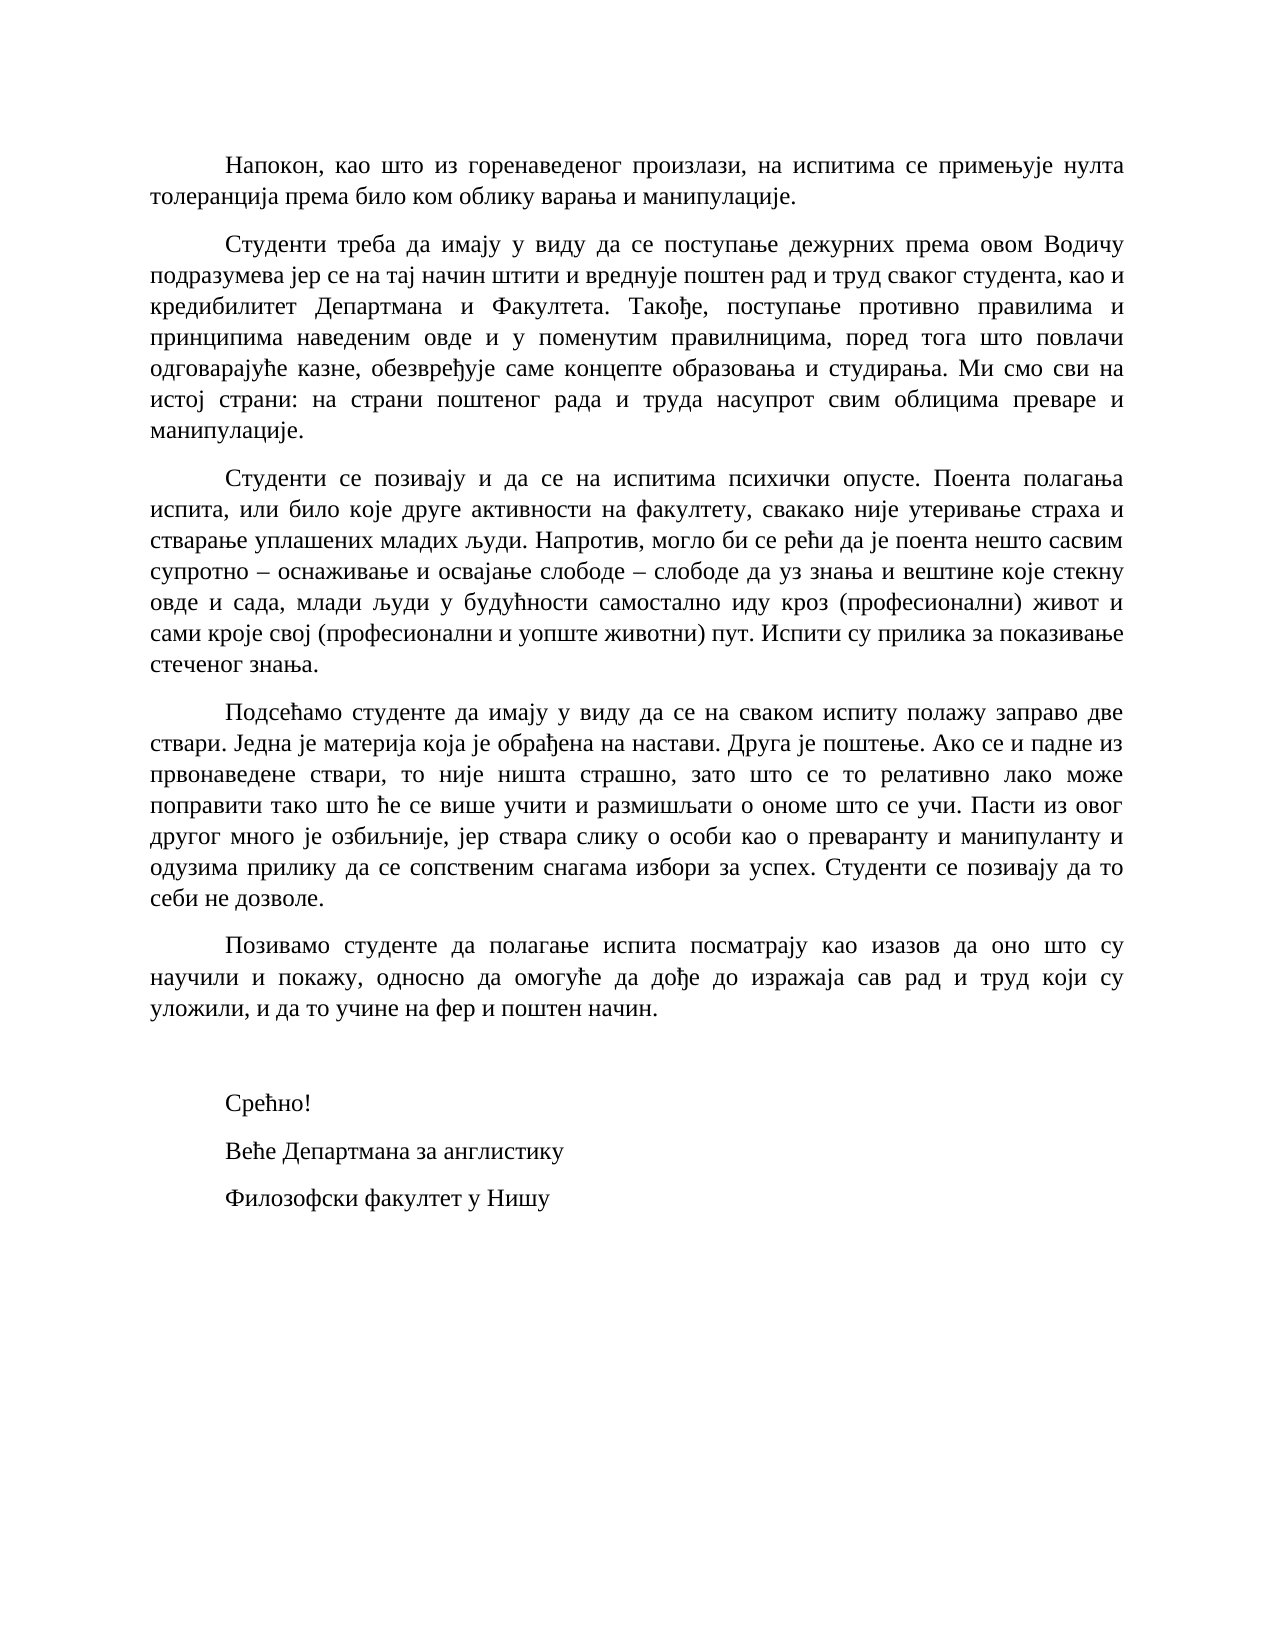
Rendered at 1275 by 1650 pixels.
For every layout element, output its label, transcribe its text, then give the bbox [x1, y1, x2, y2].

text Студенти се позивају и да се на испитима психички опусте. Поента полагања испита, или било које друге активности на факултету, свакако није утеривање страха и стварање уплашених младих људи. Напротив, могло би се рећи да је поента нешто сасвим супротно – оснаживање и освајање слободе – слободе да уз знања и вештине које стекну овде и сада, млади људи у будућности самостално иду кроз (професионални) живот и сами кроје свој (професионални и уопште животни) пут. Испити су прилика за показивање стеченог знања. [150, 463, 1125, 678]
text Филозофски факултет у Нишу [150, 1183, 1125, 1212]
text Студенти треба да имају у виду да се поступање дежурних према овом Водичу подразумева јер се на тај начин штити и вреднује поштен рад и труд сваког студента, као и кредибилитет Департмана и Факултета. Такође, поступање противно правилима и принципима наведеним овде и у поменутим правилницима, поред тога што повлачи одговарајуће казне, обезвређује саме концепте образовања и студирања. Ми смо сви на истој страни: на страни поштеног рада и труда насупрот свим облицима преваре и манипулације. [150, 413, 1125, 444]
text Подсећамо студенте да имају у виду да се на сваком испиту полажу заправо две ствари. Једна је материја која је обрађена на настави. Друга је поштење. Ако се и падне из првонаведене ствари, то није ништа страшно, зато што се то релативно лако може поправити тако што ће се више учити и размишљати о ономе што се учи. Пасти из овог другог много је озбиљније, јер ствара слику о особи као о преваранту и манипуланту и одузима прилику да се сопственим снагама избори за успех. Студенти се позивају да то себи не дозволе. [150, 697, 1125, 912]
text Студенти треба да имају у виду да се поступање дежурних према овом Водичу подразумева јер се на тај начин штити и вреднује поштен рад и труд сваког студента, као и кредибилитет Департмана и Факултета. Такође, поступање противно правилима и принципима наведеним овде и у поменутим правилницима, поред тога што повлачи одговарајуће казне, обезвређује саме концепте образовања и студирања. Ми смо сви на истој страни: на страни поштеног рада и труда насупрот свим облицима преваре и манипулације. [150, 229, 1125, 260]
text Срећно! [150, 1088, 1125, 1117]
text Напокон, као што из горенаведеног произлази, на испитима се примењује нулта толеранција према било ком облику варања и манипулације. [150, 150, 1125, 210]
text Веће Департмана за англистику [150, 1136, 1125, 1164]
text Позивамо студенте да полагање испита посматрају као изазов да оно што су научили и покажу, односно да омогуће да дође до изражаја сав рад и труд који су уложили, и да то учине на фер и поштен начин. [150, 931, 1125, 1021]
